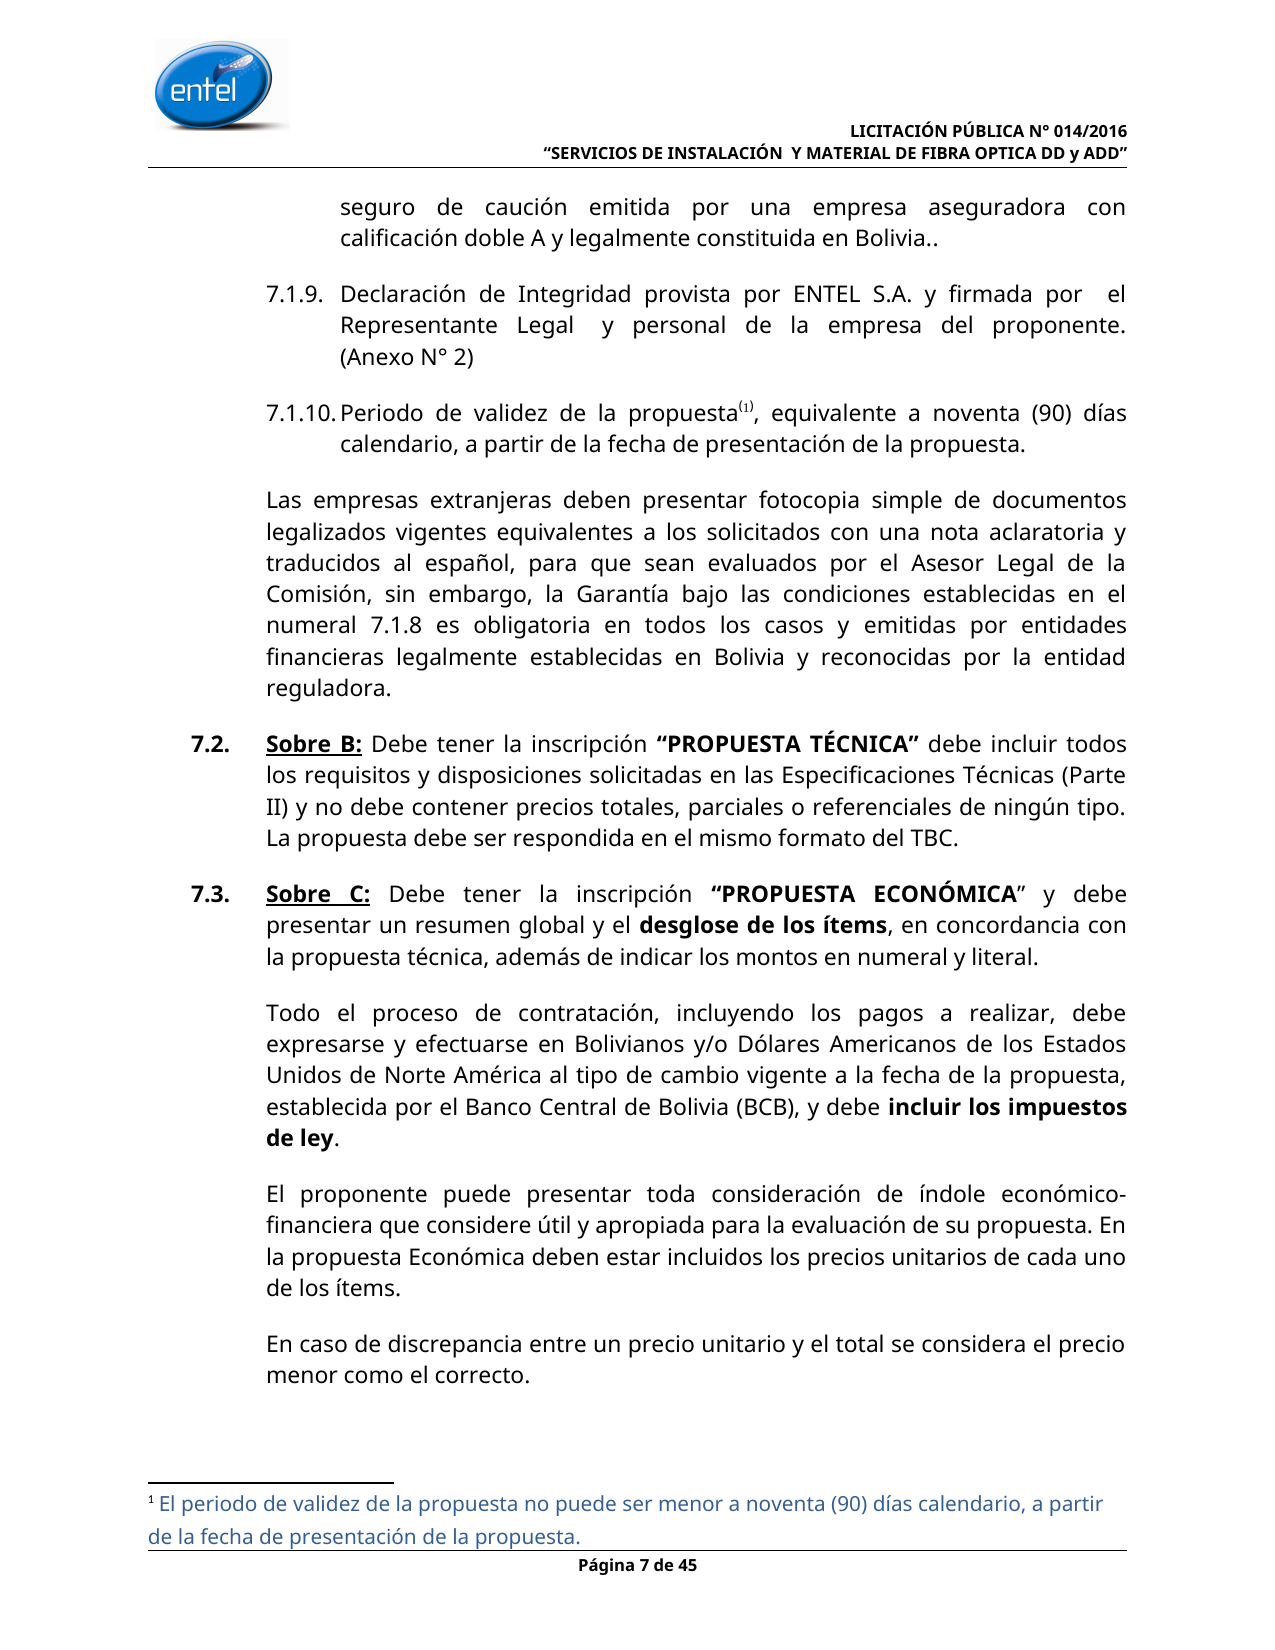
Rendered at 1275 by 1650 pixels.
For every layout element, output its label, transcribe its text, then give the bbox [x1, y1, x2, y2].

text En caso de discrepancia entre un precio unitario y el total se considera el precio menor como el correcto. [266, 1328, 1127, 1391]
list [340, 191, 1127, 253]
list Periodo de validez de la propuesta(), equivalente a noventa (90) días calendario, a partir de la fecha de presentación de la propuesta. [266, 397, 1127, 459]
picture [154, 39, 290, 131]
text Todo el proceso de contratación, incluyendo los pagos a realizar, debe expresarse y efectuarse en Bolivianos y/o Dólares Americanos de los Estados Unidos de Norte América al tipo de cambio vigente a la fecha de la propuesta, establecida por el Banco Central de Bolivia (BCB), y debe incluir los impuestos de ley. [266, 997, 1127, 1153]
text El proponente puede presentar toda consideración de índole económico-financiera que considere útil y apropiada para la evaluación de su propuesta. En la propuesta Económica deben estar incluidos los precios unitarios de cada uno de los ítems. [266, 1178, 1127, 1303]
list Declaración de Integridad provista por ENTEL S.A. y firmada por el Representante Legal y personal de la empresa del proponente. (Anexo N° 2) [266, 278, 1127, 372]
text Las empresas extranjeras deben presentar fotocopia simple de documentos legalizados vigentes equivalentes a los solicitados con una nota aclaratoria y traducidos al español, para que sean evaluados por el Asesor Legal de la Comisión, sin embargo, la Garantía bajo las condiciones establecidas en el numeral 7.1.8 es obligatoria en todos los casos y emitidas por entidades financieras legalmente establecidas en Bolivia y reconocidas por la entidad reguladora. [266, 484, 1127, 703]
list Sobre B: Debe tener la inscripción “PROPUESTA TÉCNICA” debe incluir todos los requisitos y disposiciones solicitadas en las Especificaciones Técnicas (Parte II) y no debe contener precios totales, parciales o referenciales de ningún tipo. La propuesta debe ser respondida en el mismo formato del TBC. [191, 728, 1127, 853]
list Sobre C: Debe tener la inscripción “PROPUESTA ECONÓMICA” y debe presentar un resumen global y el desglose de los ítems, en concordancia con la propuesta técnica, además de indicar los montos en numeral y literal. [191, 878, 1127, 972]
